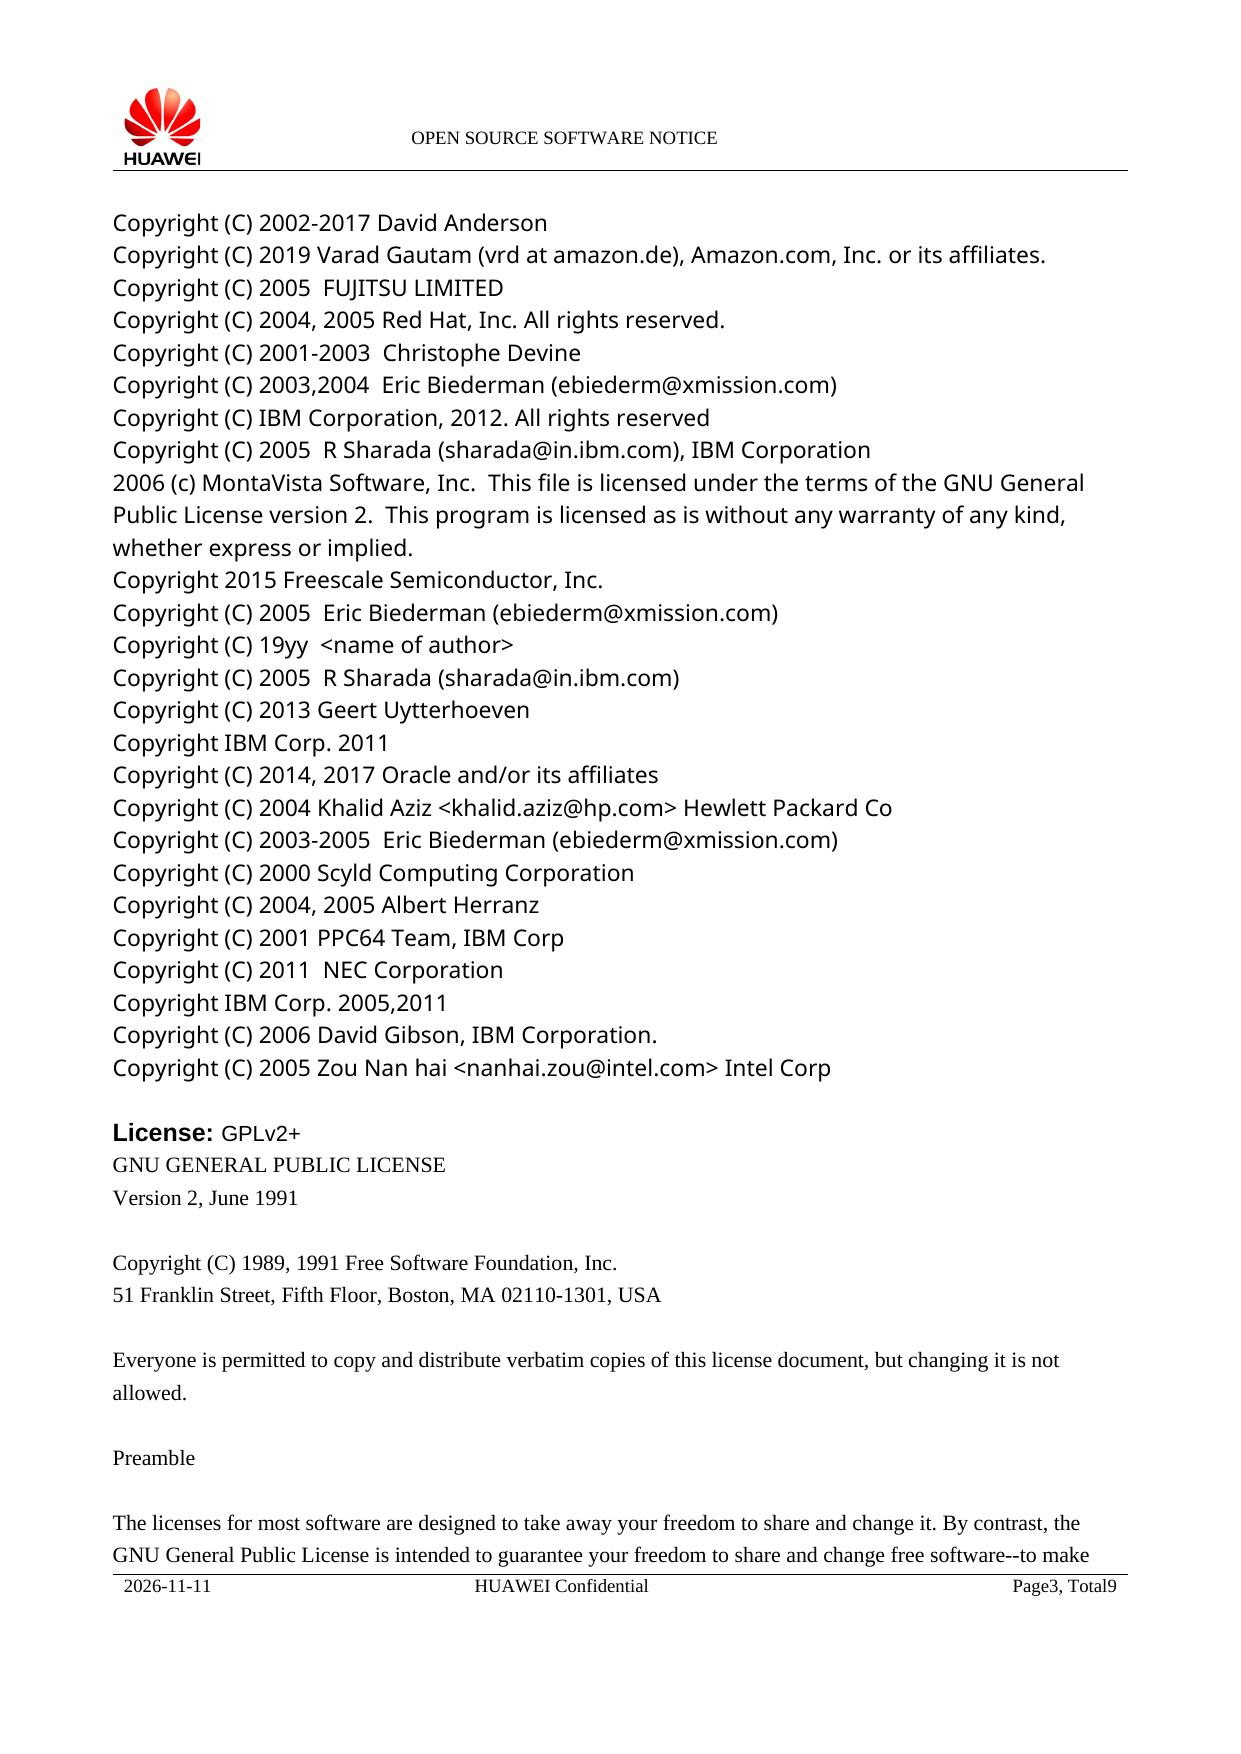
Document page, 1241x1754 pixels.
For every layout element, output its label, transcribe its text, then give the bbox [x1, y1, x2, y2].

picture [124, 88, 201, 165]
text License: GPLv2+ [112, 1116, 1128, 1149]
